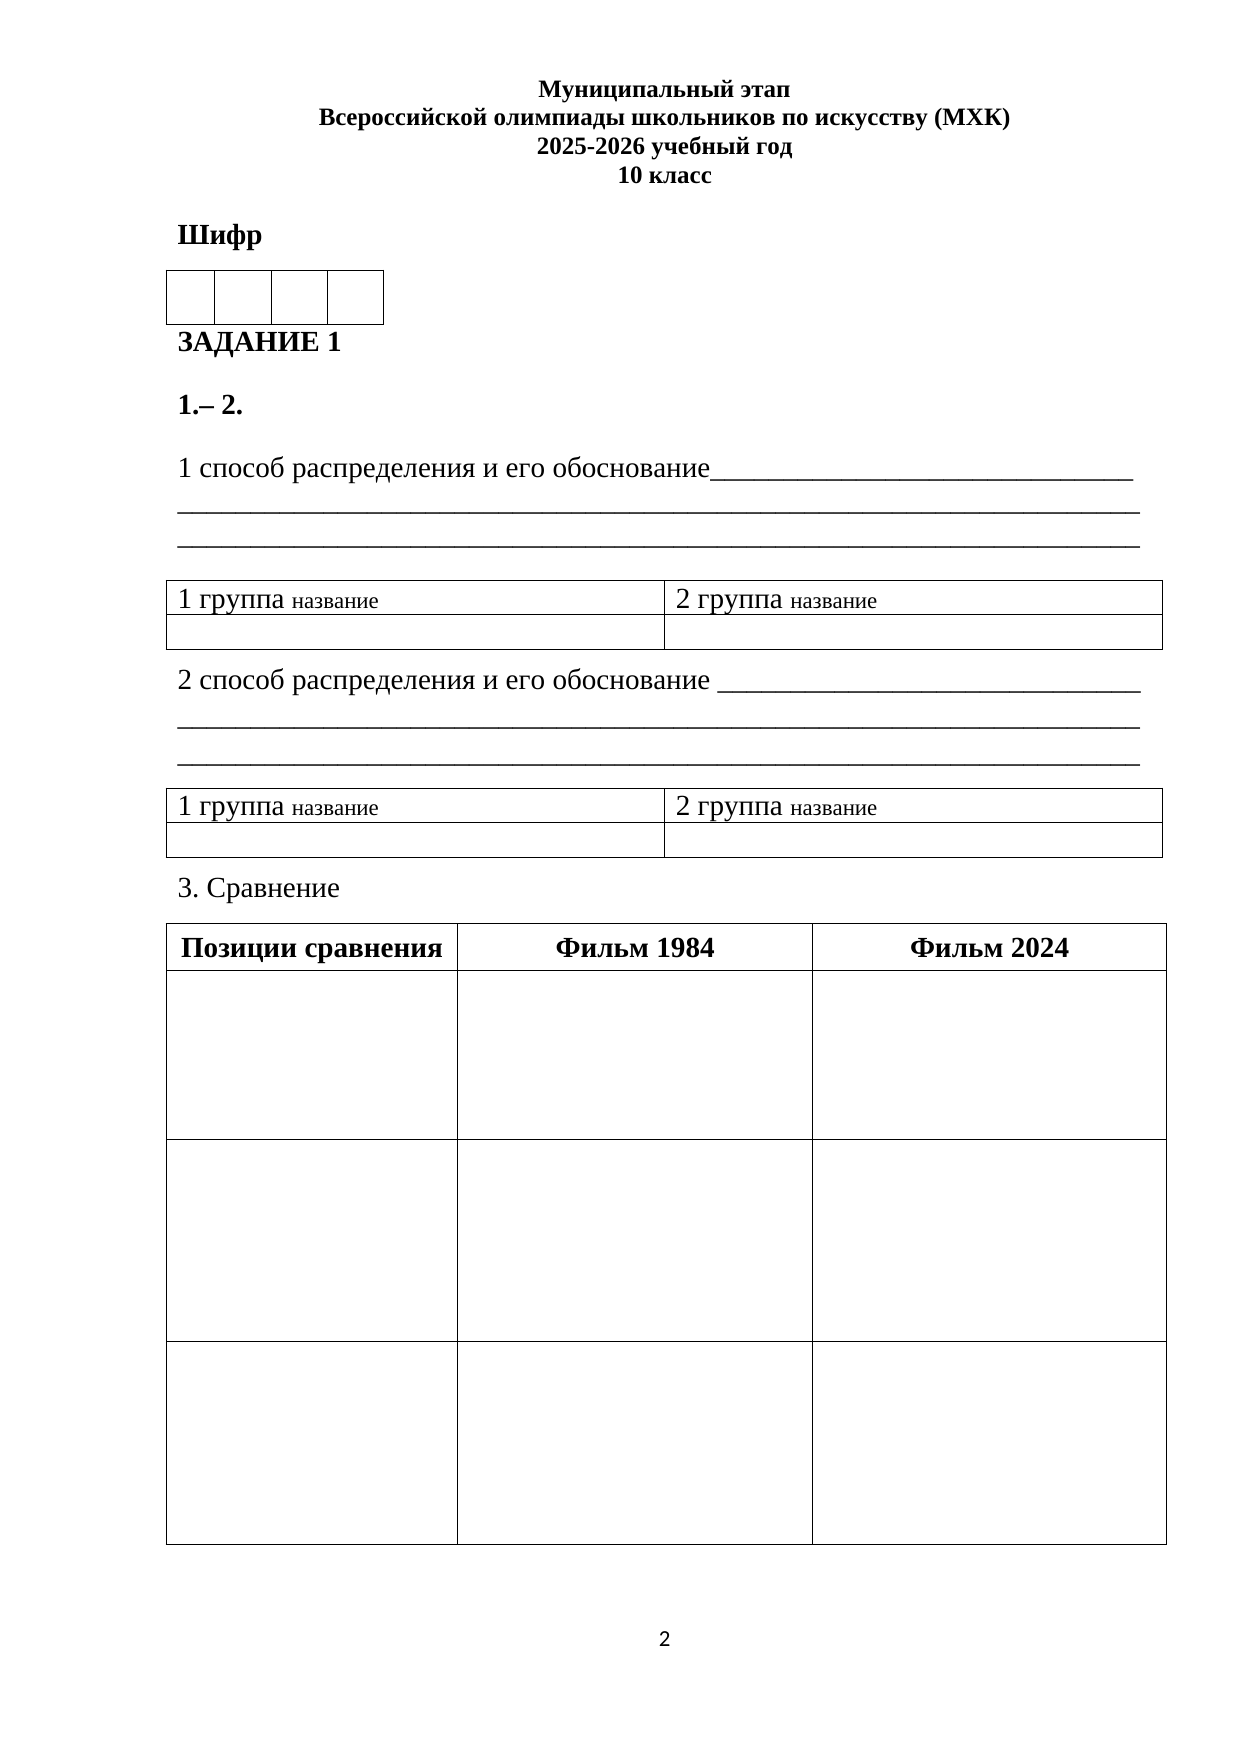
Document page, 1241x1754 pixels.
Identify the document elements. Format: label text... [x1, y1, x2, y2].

text 3. Сравнение [177, 870, 1152, 904]
table_cell [458, 1342, 812, 1543]
table_header [272, 271, 327, 323]
text 1.– 2. [177, 387, 1152, 421]
text ЗАДАНИЕ 1 [177, 324, 1152, 358]
table_cell [665, 615, 1162, 649]
table_cell [813, 1342, 1166, 1543]
table_cell [447, 971, 457, 1139]
table_cell [167, 1140, 177, 1341]
table_cell [813, 1140, 1166, 1341]
table_cell [447, 1140, 457, 1341]
table_header 2 группа название [665, 581, 1162, 614]
table_cell [458, 971, 812, 1139]
table_header 1 группа название [167, 581, 664, 614]
table_cell [813, 971, 1166, 1139]
table_cell [458, 1140, 812, 1341]
table_cell [167, 823, 664, 857]
table_header [328, 271, 383, 323]
text 2 способ распределения и его обоснование _____________________________ ____________________________________________________________________________________________________________________________________ [177, 662, 1152, 768]
table_header 1 группа название [167, 789, 664, 822]
table_header [215, 271, 271, 323]
table_cell [167, 1342, 457, 1543]
table_header [167, 271, 214, 323]
table_header Фильм 2024 [813, 924, 1166, 970]
table_header 2 группа название [665, 789, 1162, 822]
table_cell [665, 823, 1162, 857]
table_header Фильм 1984 [458, 924, 812, 970]
table_cell [167, 971, 177, 1139]
text 1 способ распределения и его обоснование_____________________________ ____________________________________________________________________________________________________________________________________ [177, 450, 1152, 551]
table_cell [167, 615, 664, 649]
table_header Позиции сравнения [167, 924, 457, 970]
text Шифр [177, 217, 1152, 250]
